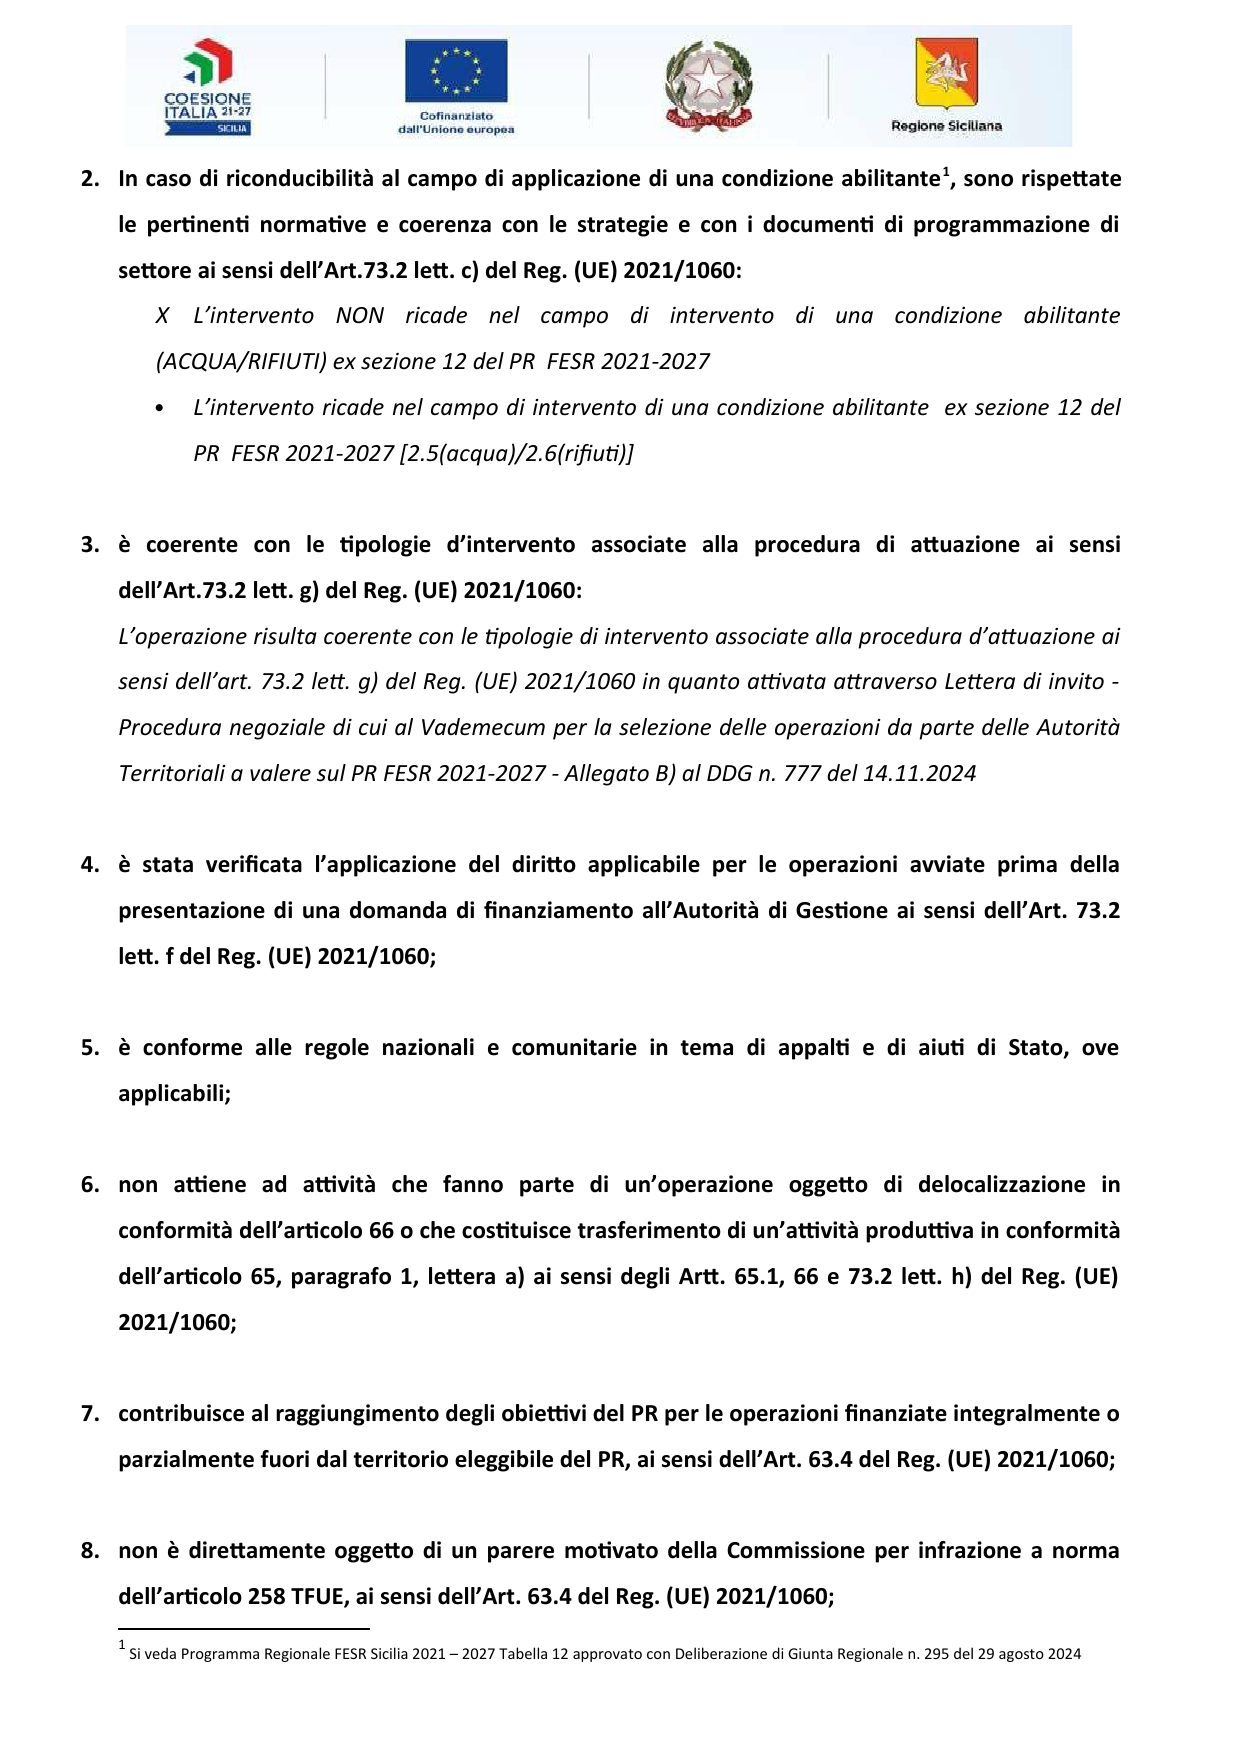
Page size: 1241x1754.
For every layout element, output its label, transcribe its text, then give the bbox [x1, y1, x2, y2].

list è stata verificata l’applicazione del diritto applicabile per le operazioni avviate prima della presentazione di una domanda di finanziamento all’Autorità di Gestione ai sensi dell’Art. 73.2 lett. f del Reg. (UE) 2021/1060; [81, 848, 1122, 970]
list In caso di riconducibilità al campo di applicazione di una condizione abilitante, sono rispettate le pertinenti normative e coerenza con le strategie e con i documenti di programmazione di settore ai sensi dell’Art.73.2 lett. c) del Reg. (UE) 2021/1060: [81, 162, 1122, 284]
list L’intervento ricade nel campo di intervento di una condizione abilitante ex sezione 12 del PR FESR 2021-2027 [2.5(acqua)/2.6(rifiuti)] [156, 391, 1122, 467]
picture [125, 25, 1073, 147]
list è conforme alle regole nazionali e comunitarie in tema di appalti e di aiuti di Stato, ove applicabili; [81, 1031, 1122, 1108]
list contribuisce al raggiungimento degli obiettivi del PR per le operazioni finanziate integralmente o parzialmente fuori dal territorio eleggibile del PR, ai sensi dell’Art. 63.4 del Reg. (UE) 2021/1060; [81, 1397, 1122, 1473]
list è coerente con le tipologie d’intervento associate alla procedura di attuazione ai sensi dell’Art.73.2 lett. g) del Reg. (UE) 2021/1060: [81, 528, 1122, 604]
text L’operazione risulta coerente con le tipologie di intervento associate alla procedura d’attuazione ai sensi dell’art. 73.2 lett. g) del Reg. (UE) 2021/1060 in quanto attivata attraverso Lettera di invito - Procedura negoziale di cui al Vademecum per la selezione delle operazioni da parte delle Autorità Territoriali a valere sul PR FESR 2021-2027 - Allegato B) al DDG n. 777 del 14.11.2024 [118, 620, 1122, 787]
list non è direttamente oggetto di un parere motivato della Commissione per infrazione a norma dell’articolo 258 TFUE, ai sensi dell’Art. 63.4 del Reg. (UE) 2021/1060; [81, 1534, 1122, 1611]
text X L’intervento NON ricade nel campo di intervento di una condizione abilitante (ACQUA/RIFIUTI) ex sezione 12 del PR FESR 2021-2027 [156, 300, 1122, 376]
list non attiene ad attività che fanno parte di un’operazione oggetto di delocalizzazione in conformità dell’articolo 66 o che costituisce trasferimento di un’attività produttiva in conformità dell’articolo 65, paragrafo 1, lettera a) ai sensi degli Artt. 65.1, 66 e 73.2 lett. h) del Reg. (UE) 2021/1060; [81, 1168, 1122, 1336]
